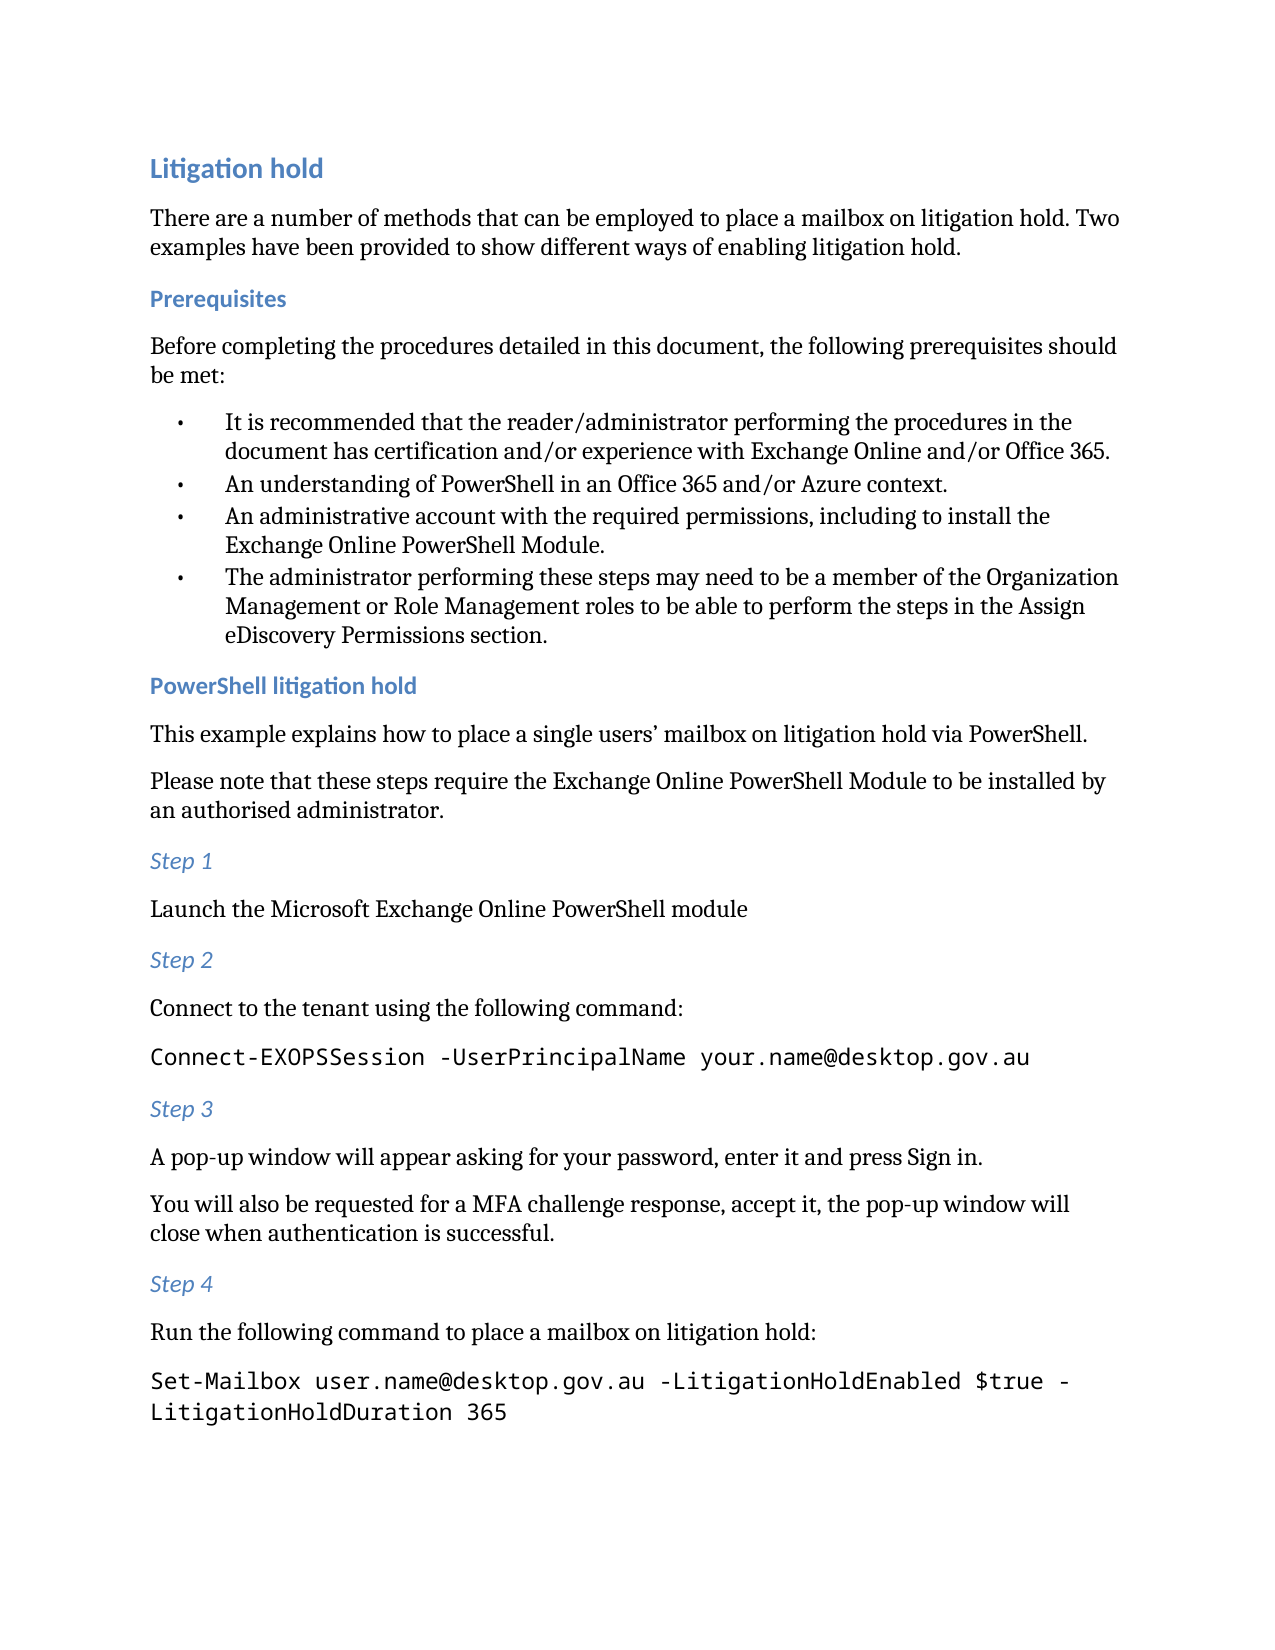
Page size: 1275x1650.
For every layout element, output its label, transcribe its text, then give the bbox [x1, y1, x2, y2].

text A pop-up window will appear asking for your password, enter it and press Sign in. [150, 1142, 1125, 1171]
subtitle Prerequisites [150, 283, 1125, 313]
text You will also be requested for a MFA challenge response, accept it, the pop-up window will close when authentication is successful. [150, 1190, 1125, 1247]
text Run the following command to place a mailbox on litigation hold: [150, 1317, 1125, 1346]
text Launch the Microsoft Exchange Online PowerShell module [150, 895, 1125, 923]
subtitle Step 3 [150, 1093, 1125, 1124]
subtitle Step 1 [150, 845, 1125, 876]
text Connect to the tenant using the following command: [150, 993, 1125, 1022]
text Connect-EXOPSSession -UserPrincipalName your.name@desktop.gov.au [150, 1041, 1125, 1072]
subtitle Litigation hold [150, 150, 1125, 186]
subtitle PowerShell litigation hold [150, 670, 1125, 701]
list An administrative account with the required permissions, including to install the Exchange Online PowerShell Module. [175, 502, 1125, 559]
text Please note that these steps require the Exchange Online PowerShell Module to be installed by an authorised administrator. [150, 767, 1125, 824]
list The administrator performing these steps may need to be a member of the Organization Management or Role Management roles to be able to perform the steps in the Assign eDiscovery Permissions section. [175, 563, 1125, 649]
text There are a number of methods that can be employed to place a mailbox on litigation hold. Two examples have been provided to show different ways of enabling litigation hold. [150, 204, 1125, 262]
text Before completing the procedures detailed in this document, the following prerequisites should be met: [150, 332, 1125, 389]
list It is recommended that the reader/administrator performing the procedures in the document has certification and/or experience with Exchange Online and/or Office 365. [175, 408, 1125, 466]
text Set-Mailbox user.name@desktop.gov.au -LitigationHoldEnabled $true -LitigationHoldDuration 365 [150, 1365, 1125, 1427]
list An understanding of PowerShell in an Office 365 and/or Azure context. [175, 469, 1125, 498]
subtitle Step 4 [150, 1268, 1125, 1299]
text This example explains how to place a single users’ mailbox on litigation hold via PowerShell. [150, 719, 1125, 748]
subtitle Step 2 [150, 944, 1125, 975]
